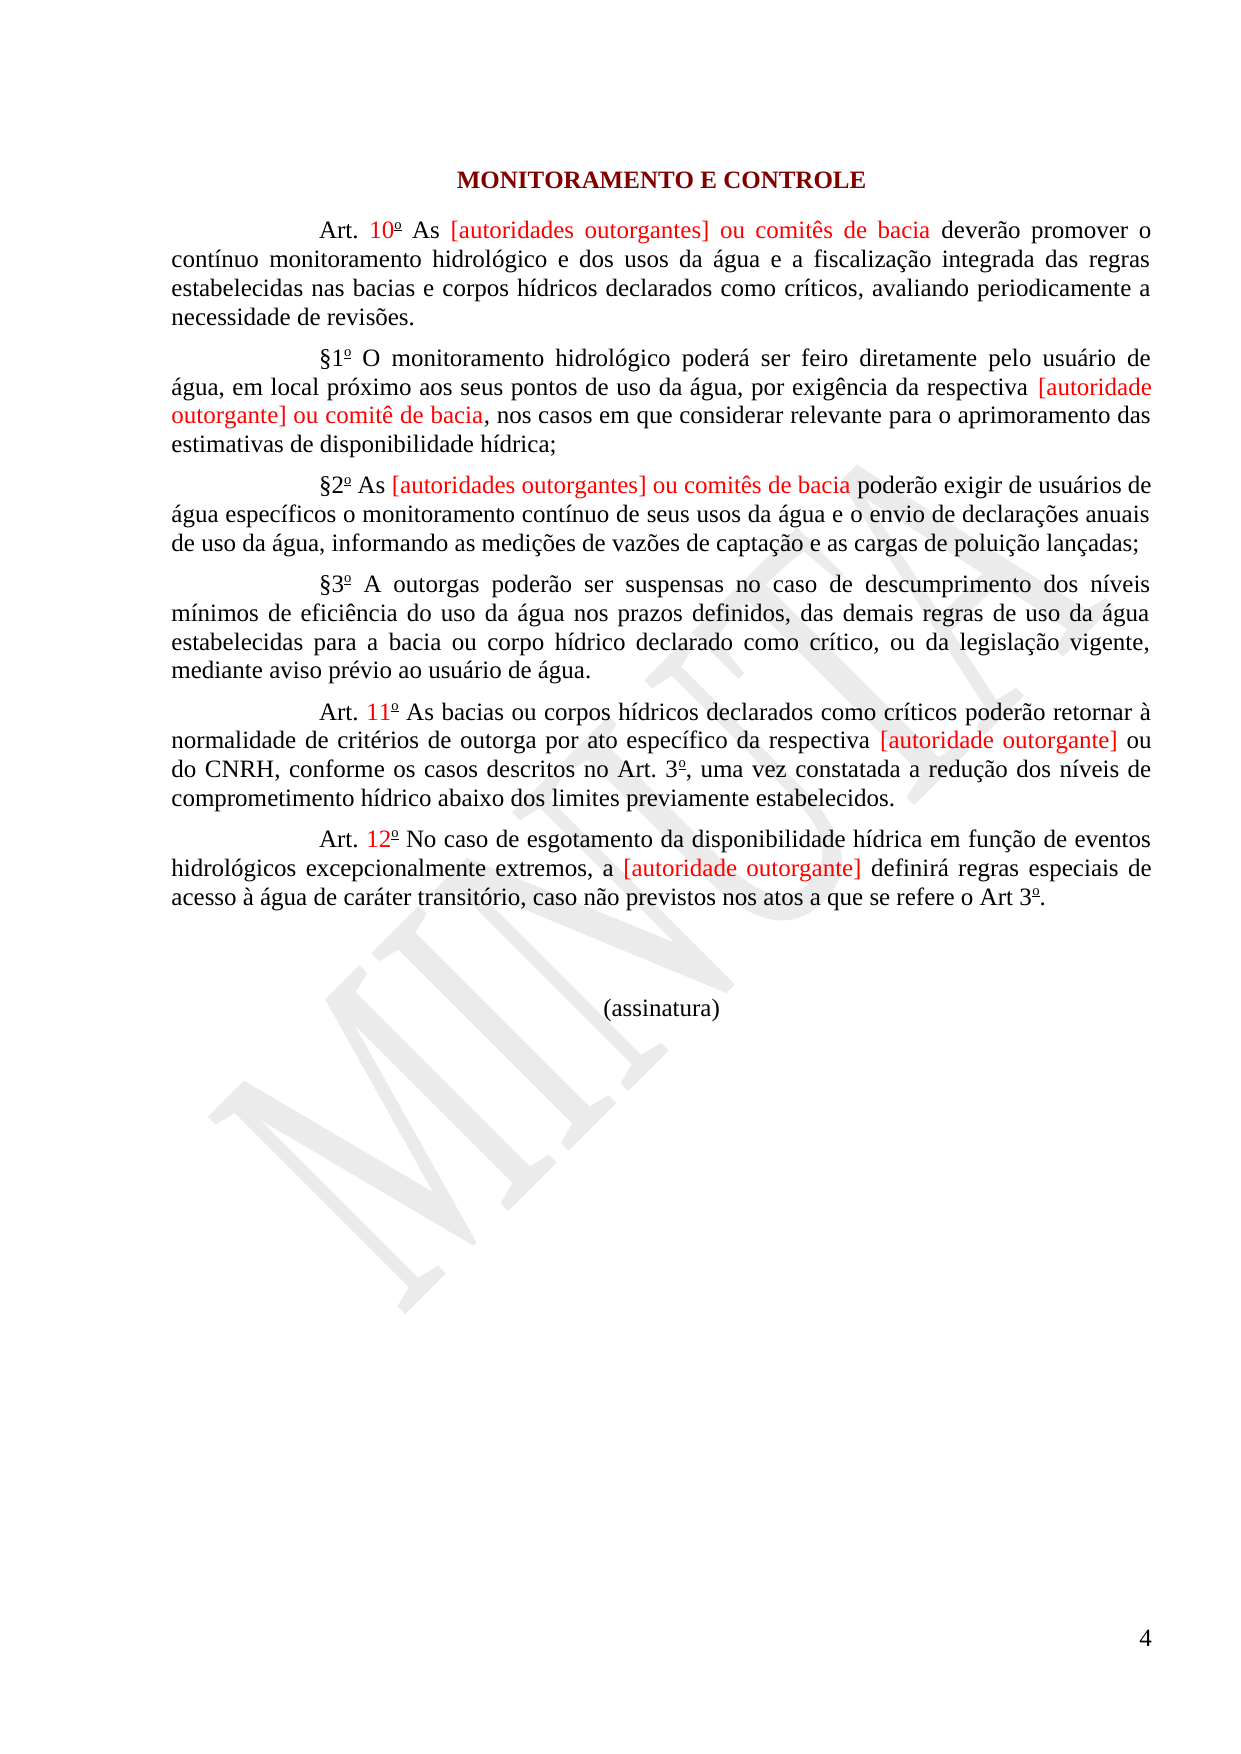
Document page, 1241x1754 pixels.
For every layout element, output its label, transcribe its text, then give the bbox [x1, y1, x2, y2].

text Art. 10o As [autoridades outorgantes] ou comitês de bacia deverão promover o contínuo monitoramento hidrológico e dos usos da água e a fiscalização integrada das regras estabelecidas nas bacias e corpos hídricos declarados como críticos, avaliando periodicamente a necessidade de revisões. [171, 216, 1152, 331]
text MONITORAMENTO E CONTROLE [171, 165, 1152, 193]
text (assinatura) [171, 993, 1152, 1022]
text §1o O monitoramento hidrológico poderá ser feiro diretamente pelo usuário de água, em local próximo aos seus pontos de uso da água, por exigência da respectiva [autoridade outorgante] ou comitê de bacia, nos casos em que considerar relevante para o aprimoramento das estimativas de disponibilidade hídrica; [171, 343, 1152, 458]
text §3o A outorgas poderão ser suspensas no caso de descumprimento dos níveis mínimos de eficiência do uso da água nos prazos definidos, das demais regras de uso da água estabelecidas para a bacia ou corpo hídrico declarado como crítico, ou da legislação vigente, mediante aviso prévio ao usuário de água. [171, 569, 1152, 684]
text §2o As [autoridades outorgantes] ou comitês de bacia poderão exigir de usuários de água específicos o monitoramento contínuo de seus usos da água e o envio de declarações anuais de uso da água, informando as medições de vazões de captação e as cargas de poluição lançadas; [171, 471, 1152, 557]
text Art. 11o As bacias ou corpos hídricos declarados como críticos poderão retornar à normalidade de critérios de outorga por ato específico da respectiva [autoridade outorgante] ou do CNRH, conforme os casos descritos no Art. 3o, uma vez constatada a redução dos níveis de comprometimento hídrico abaixo dos limites previamente estabelecidos. [171, 697, 1152, 812]
text Art. 12o No caso de esgotamento da disponibilidade hídrica em função de eventos hidrológicos excepcionalmente extremos, a [autoridade outorgante] definirá regras especiais de acesso à água de caráter transitório, caso não previstos nos atos a que se refere o Art 3o. [171, 824, 1152, 911]
